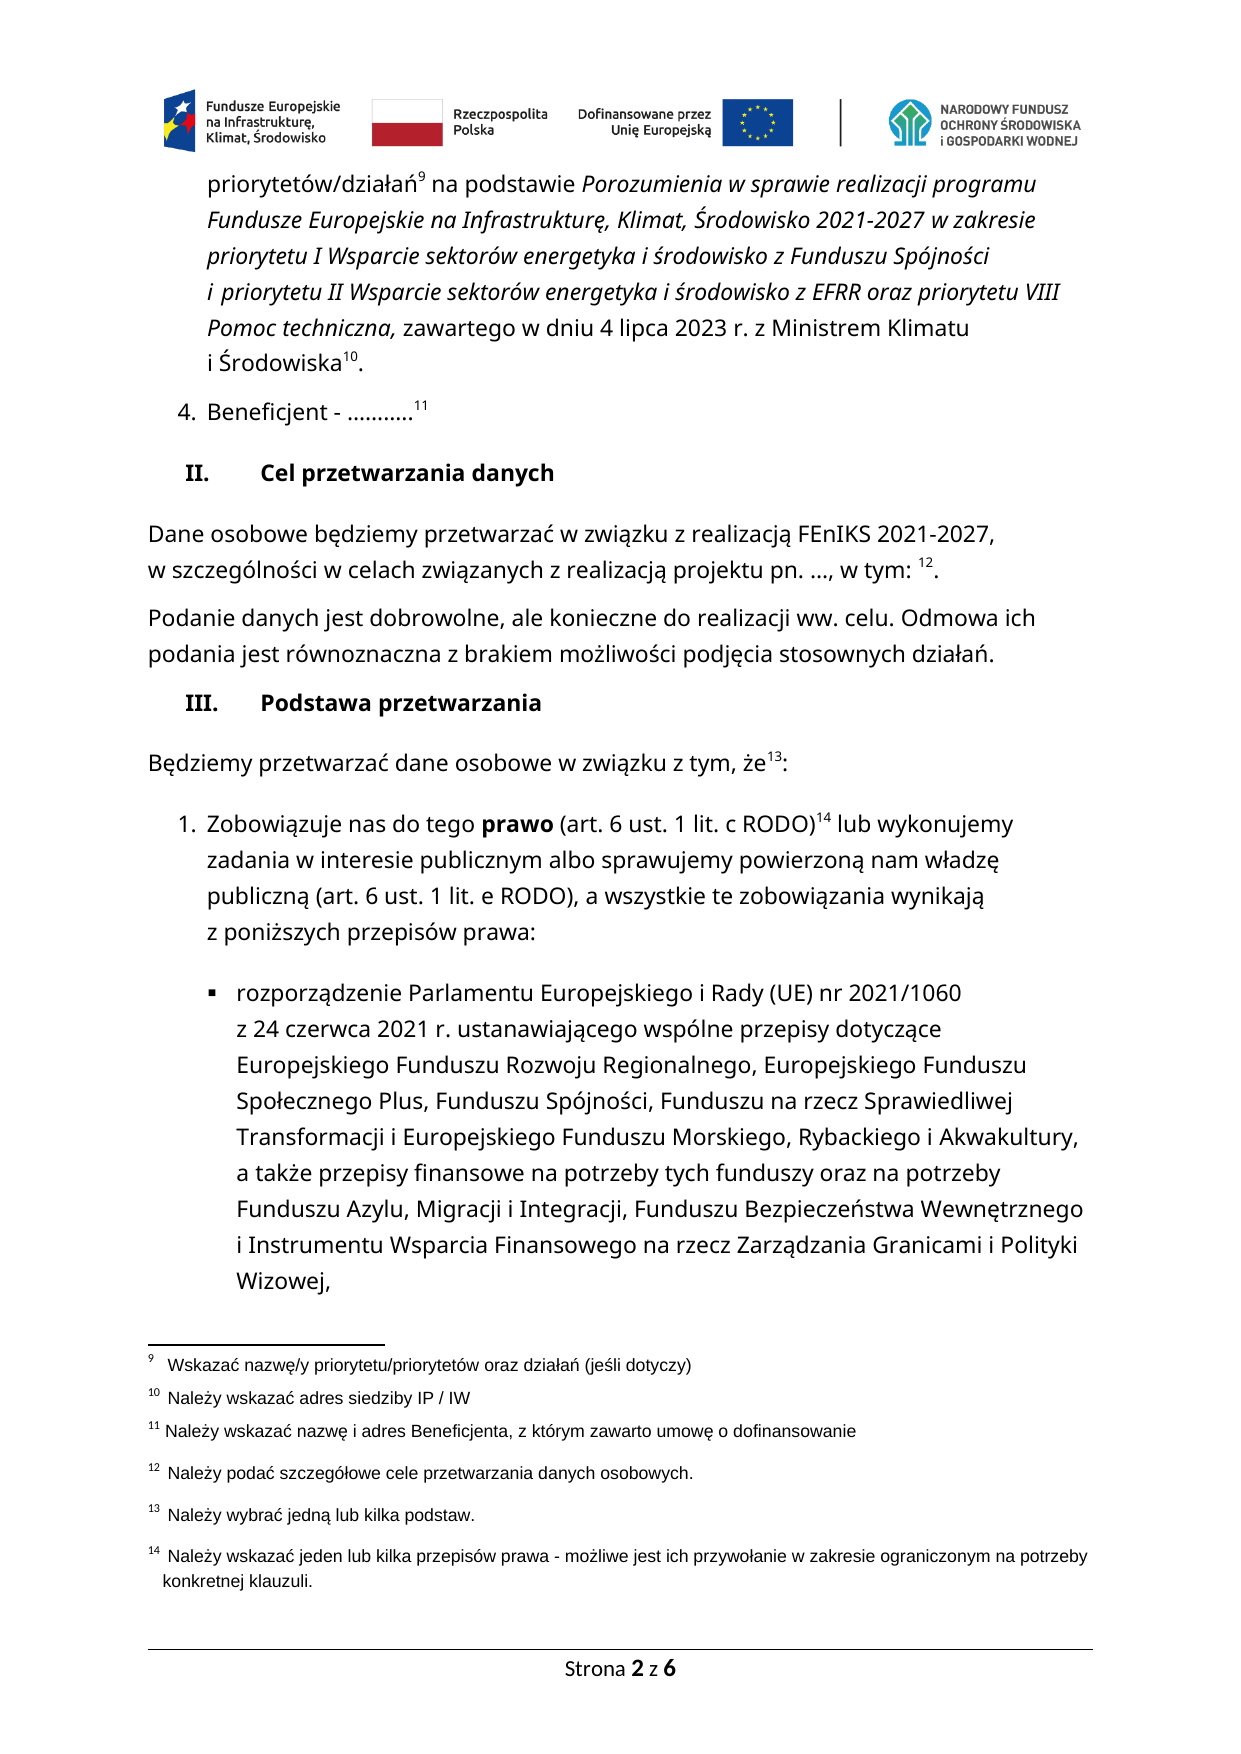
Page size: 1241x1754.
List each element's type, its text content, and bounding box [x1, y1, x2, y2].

list Narodowy Fundusz Ochrony Środowiska i Gospodarki Wodnej (NFOŚiGW), z siedzibą przy ul. Konstruktorskiej 3a, 02-673 Warszawa, w zakresie w jakim pełni funkcję Instytucji wdrażającej (IW) FEnIKS 2021-2027 w ramach priorytetów/działań na podstawie Porozumienia w sprawie realizacji programu Fundusze Europejskie na Infrastrukturę, Klimat, Środowisko 2021-2027 w zakresie priorytetu I Wsparcie sektorów energetyka i środowisko z Funduszu Spójności i priorytetu II Wsparcie sektorów energetyka i środowisko z EFRR oraz priorytetu VIII Pomoc techniczna, zawartego w dniu 4 lipca 2023 r. z Ministrem Klimatu i Środowiska. [177, 168, 1093, 379]
list Zobowiązuje nas do tego prawo (art. 6 ust. 1 lit. c RODO) lub wykonujemy zadania w interesie publicznym albo sprawujemy powierzoną nam władzę publiczną (art. 6 ust. 1 lit. e RODO), a wszystkie te zobowiązania wynikają z poniższych przepisów prawa: [177, 808, 1093, 947]
list Beneficjent - ……….. [177, 396, 1093, 427]
list Podstawa przetwarzania [185, 686, 1093, 718]
text Będziemy przetwarzać dane osobowe w związku z tym, że: [148, 747, 1093, 779]
list Cel przetwarzania danych [185, 457, 1093, 488]
list rozporządzenie Parlamentu Europejskiego i Rady (UE) nr 2021/1060 z 24 czerwca 2021 r. ustanawiającego wspólne przepisy dotyczące Europejskiego Funduszu Rozwoju Regionalnego, Europejskiego Funduszu Społecznego Plus, Funduszu Spójności, Funduszu na rzecz Sprawiedliwej Transformacji i Europejskiego Funduszu Morskiego, Rybackiego i Akwakultury, a także przepisy finansowe na potrzeby tych funduszy oraz na potrzeby Funduszu Azylu, Migracji i Integracji, Funduszu Bezpieczeństwa Wewnętrznego i Instrumentu Wsparcia Finansowego na rzecz Zarządzania Granicami i Polityki Wizowej, [207, 977, 1093, 1296]
picture [147, 73, 1093, 168]
text Podanie danych jest dobrowolne, ale konieczne do realizacji ww. celu. Odmowa ich podania jest równoznaczna z brakiem możliwości podjęcia stosownych działań. [148, 602, 1093, 669]
text Dane osobowe będziemy przetwarzać w związku z realizacją FEnIKS 2021-2027, w szczególności w celach związanych z realizacją projektu pn. …, w tym: . [148, 518, 1093, 585]
